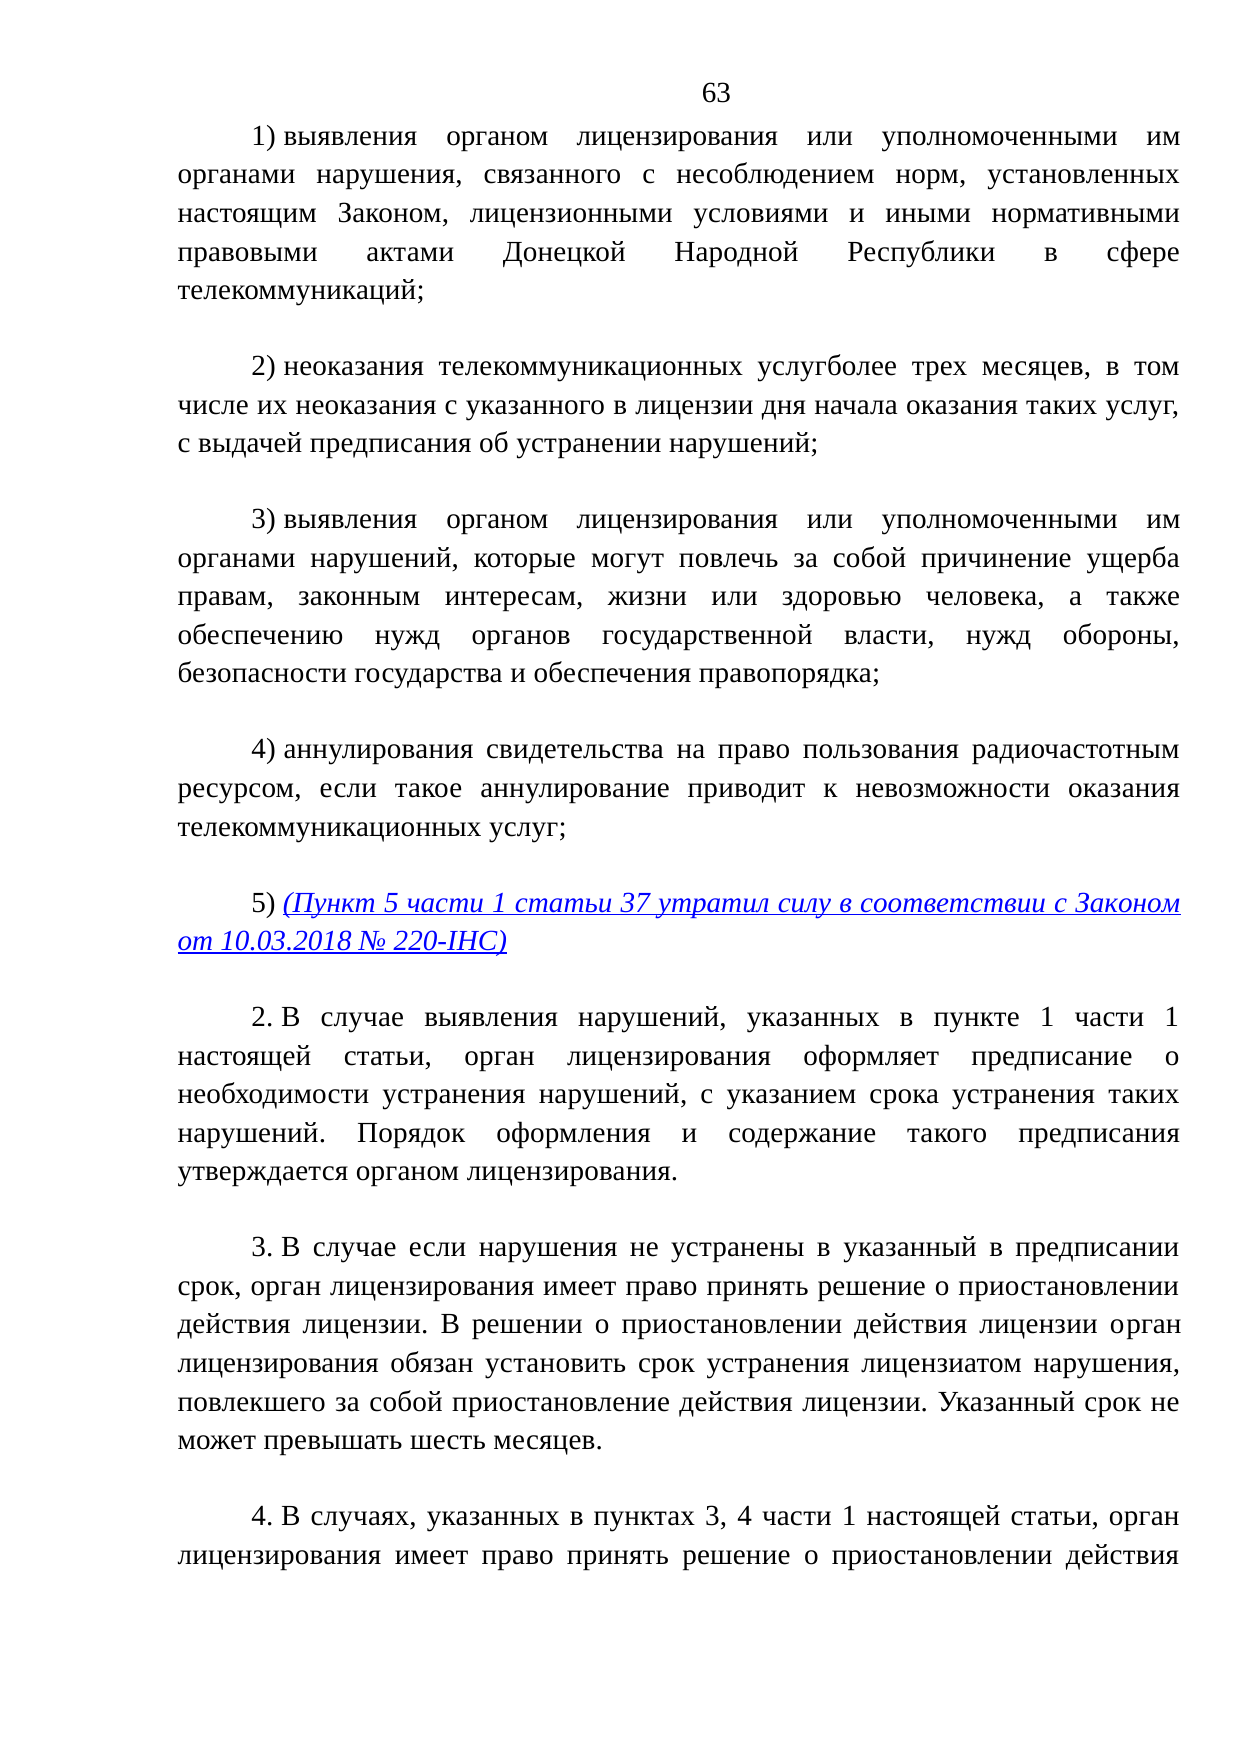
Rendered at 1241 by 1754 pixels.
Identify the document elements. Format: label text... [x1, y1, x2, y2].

text 3. В случае если нарушения не устранены в указанный в предписании срок, орган лицензирования имеет право принять решение о приостановлении действия лицензии. В решении о приостановлении действия лицензии орган лицензирования обязан установить срок устранения лицензиатом нарушения, повлекшего за собой приостановление действия лицензии. Указанный срок не может превышать шесть месяцев. [177, 1229, 1181, 1456]
text 5) (Пункт 5 части 1 статьи 37 утратил силу в соответствии с Законом от 10.03.2018 № 220-IНС) [177, 885, 1181, 957]
text 3) выявления органом лицензирования или уполномоченными им органами нарушений, которые могут повлечь за собой причинение ущерба правам, законным интересам, жизни или здоровью человека, а также обеспечению нужд органов государственной власти, нужд обороны, безопасности государства и обеспечения правопорядка; [177, 501, 1181, 689]
text 1) выявления органом лицензирования или уполномоченными им органами нарушения, связанного с несоблюдением норм, установленных настоящим Законом, лицензионными условиями и иными нормативными правовыми актами Донецкой Народной Республики в сфере телекоммуникаций; [177, 118, 1181, 306]
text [177, 1498, 1181, 1570]
text 2) неоказания телекоммуникационных услугболее трех месяцев, в том числе их неоказания с указанного в лицензии дня начала оказания таких услуг, с выдачей предписания об устранении нарушений; [177, 348, 1181, 459]
text 2. В случае выявления нарушений, указанных в пункте 1 части 1 настоящей статьи, орган лицензирования оформляет предписание о необходимости устранения нарушений, с указанием срока устранения таких нарушений. Порядок оформления и содержание такого предписания утверждается органом лицензирования. [177, 999, 1181, 1187]
text 4) аннулирования свидетельства на право пользования радиочастотным ресурсом, если такое аннулирование приводит к невозможности оказания телекоммуникационных услуг; [177, 732, 1181, 842]
